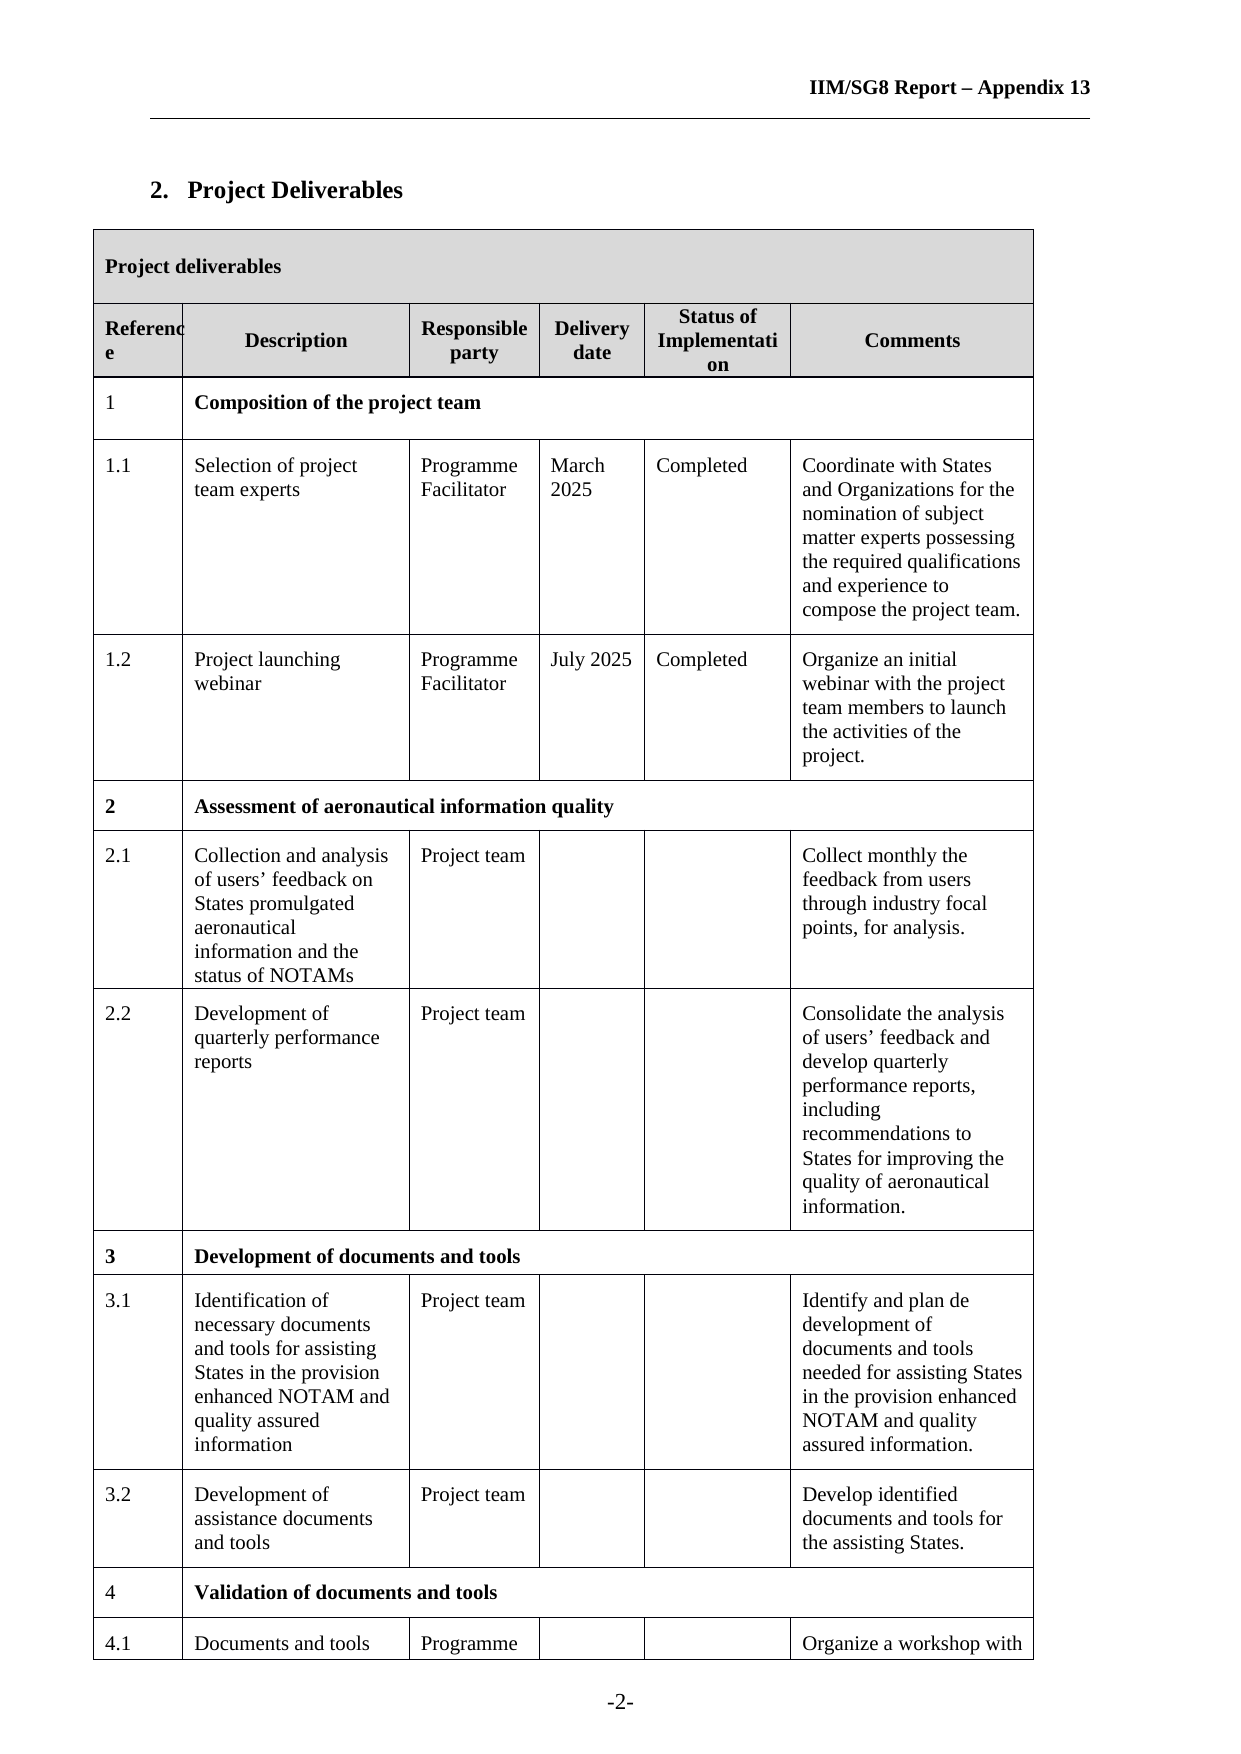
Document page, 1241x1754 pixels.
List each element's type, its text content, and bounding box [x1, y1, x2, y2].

table_cell [540, 1470, 644, 1567]
table_cell July 2025 [540, 635, 644, 780]
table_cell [183, 1618, 409, 1659]
table_cell Responsible party [410, 304, 539, 376]
table_cell 4 [94, 1568, 182, 1617]
table_cell Project team [410, 1470, 539, 1567]
table_cell 4.1 [94, 1618, 182, 1659]
table_cell Programme Facilitator [410, 440, 539, 634]
table_cell [645, 989, 790, 1230]
table_cell [645, 831, 790, 987]
table_cell Coordinate with States and Organizations for the nomination of subject matter experts possessing the required qualifications and experience to compose the project team. [791, 440, 1033, 634]
table_cell Status of Implementation [645, 304, 790, 376]
table_cell 3.1 [94, 1275, 182, 1468]
table_cell Project launching webinar [183, 635, 409, 780]
table_cell Consolidate the analysis of users’ feedback and develop quarterly performance reports, including recommendations to States for improving the quality of aeronautical information. [791, 989, 1033, 1230]
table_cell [791, 1618, 1033, 1659]
table_cell Development of assistance documents and tools [183, 1470, 409, 1567]
table_cell 1.2 [94, 635, 182, 780]
table_header Project deliverables [94, 230, 1033, 303]
table_cell 2 [94, 781, 182, 829]
table_cell [645, 1618, 790, 1659]
table_cell 2.2 [94, 989, 182, 1230]
table_cell Collect monthly the feedback from users through industry focal points, for analysis. [791, 831, 1033, 987]
table_cell [540, 1618, 644, 1659]
table_cell Development of documents and tools [183, 1231, 1033, 1274]
table_cell Organize an initial webinar with the project team members to launch the activities of the project. [791, 635, 1033, 780]
table_cell Completed [645, 635, 790, 780]
table_cell [645, 1275, 790, 1468]
table_cell Reference [94, 304, 182, 376]
table_cell Identification of necessary documents and tools for assisting States in the provision enhanced NOTAM and quality assured information [183, 1275, 409, 1468]
table_cell 1.1 [94, 440, 182, 634]
table_cell Composition of the project team [183, 378, 1033, 439]
table_cell Selection of project team experts [183, 440, 409, 634]
table_cell Validation of documents and tools [183, 1568, 1033, 1617]
table_cell Description [183, 304, 409, 376]
table_cell Completed [645, 440, 790, 634]
table_cell Delivery date [540, 304, 644, 376]
table_cell [540, 1275, 644, 1468]
table_cell Collection and analysis of users’ feedback on States promulgated aeronautical information and the status of NOTAMs [183, 831, 409, 987]
table_cell Assessment of aeronautical information quality [183, 781, 1033, 829]
table_cell [540, 831, 644, 987]
table_cell Identify and plan de development of documents and tools needed for assisting States in the provision enhanced NOTAM and quality assured information. [791, 1275, 1033, 1468]
table_cell Programme Facilitator [410, 635, 539, 780]
table_cell Development of quarterly performance reports [183, 989, 409, 1230]
table_cell [645, 1470, 790, 1567]
table_cell 2.1 [94, 831, 182, 987]
table_cell 3.2 [94, 1470, 182, 1567]
table_cell 1 [94, 378, 182, 439]
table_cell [410, 1618, 539, 1659]
table_cell Develop identified documents and tools for the assisting States. [791, 1470, 1033, 1567]
table_cell [540, 989, 644, 1230]
table_cell Comments [791, 304, 1033, 376]
table_cell 3 [94, 1231, 182, 1274]
list Project Deliverables [150, 175, 1090, 204]
table_cell March 2025 [540, 440, 644, 634]
table_cell Project team [410, 831, 539, 987]
table_cell Project team [410, 989, 539, 1230]
table_cell Project team [410, 1275, 539, 1468]
